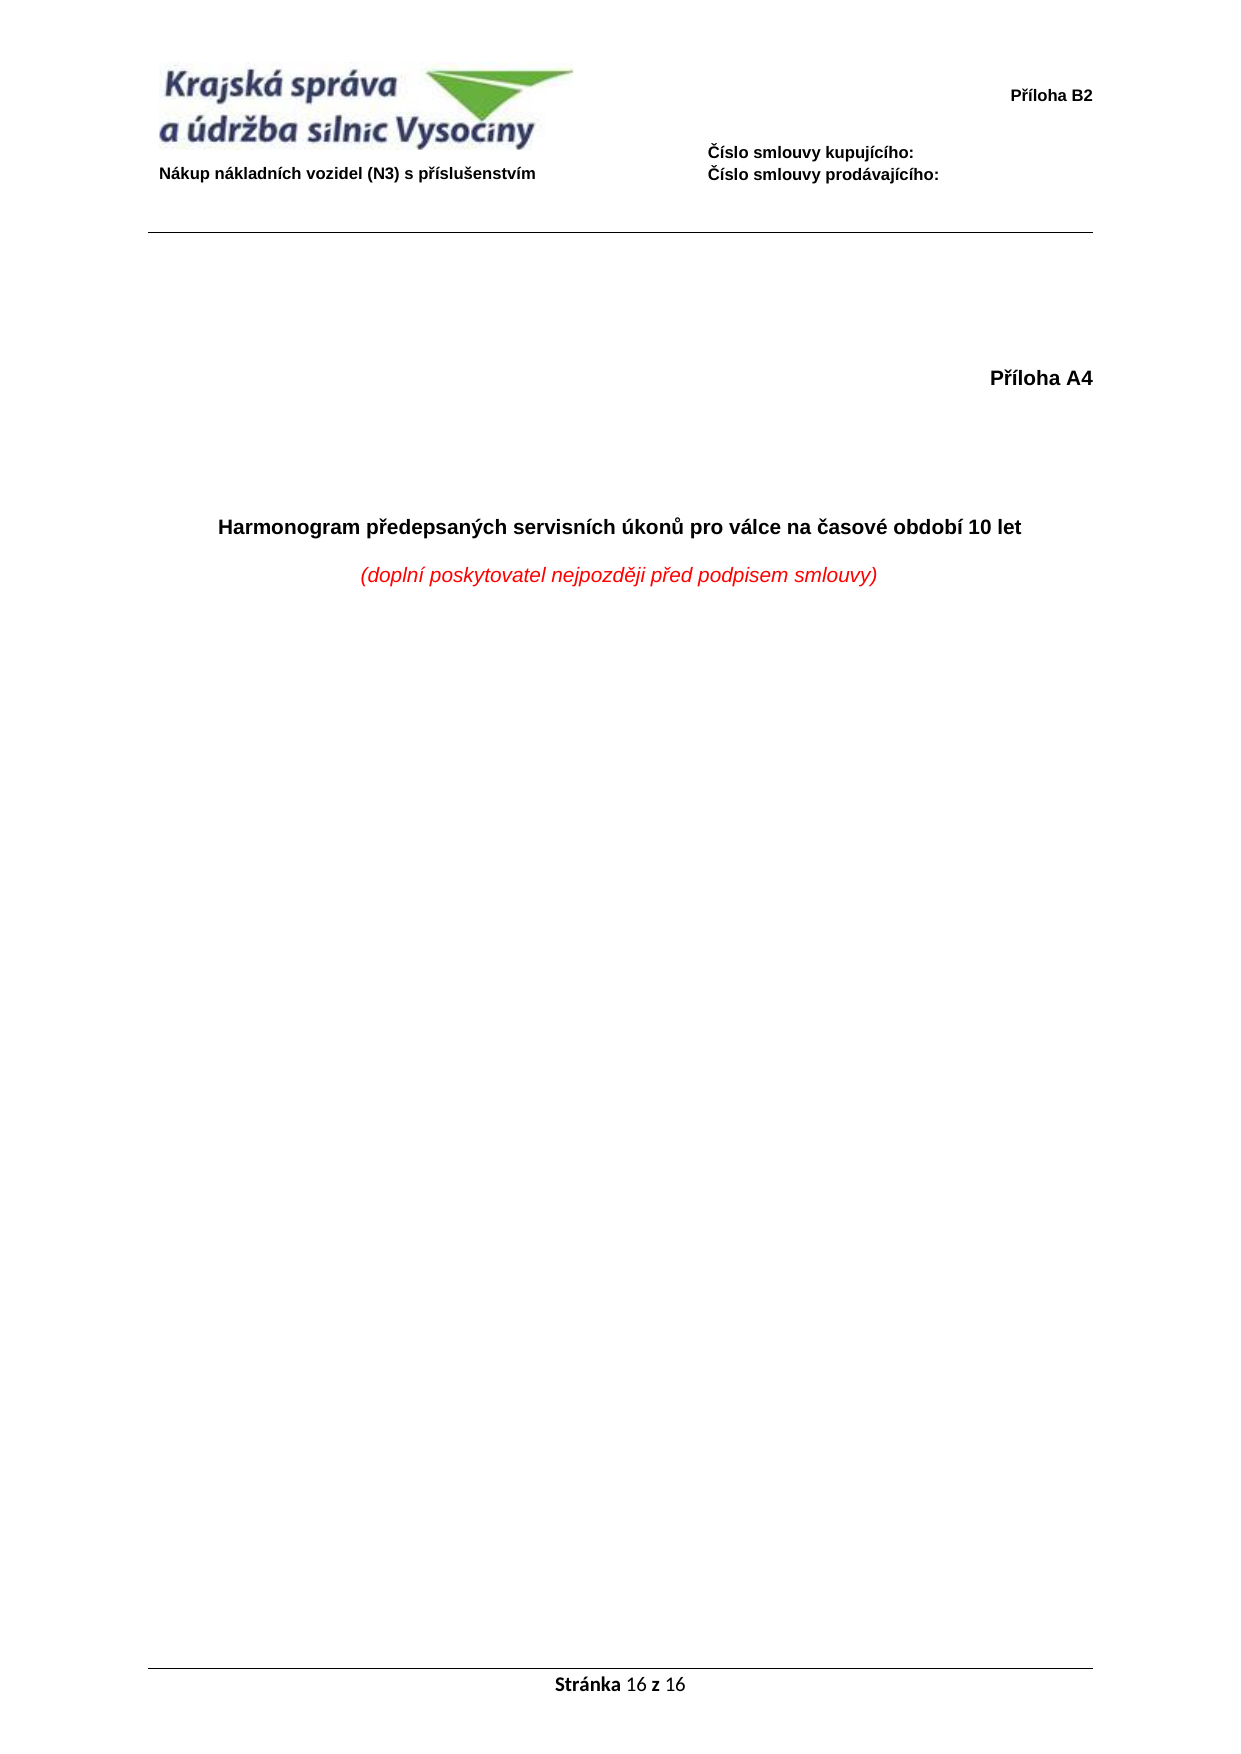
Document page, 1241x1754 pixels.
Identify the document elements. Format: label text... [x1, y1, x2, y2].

list Příloha A4 [223, 366, 1093, 389]
text Harmonogram předepsaných servisních úkonů pro válce na časové období 10 let [148, 515, 1093, 539]
text (doplní poskytovatel nejpozději před podpisem smlouvy) [148, 563, 1093, 587]
picture [157, 62, 574, 150]
